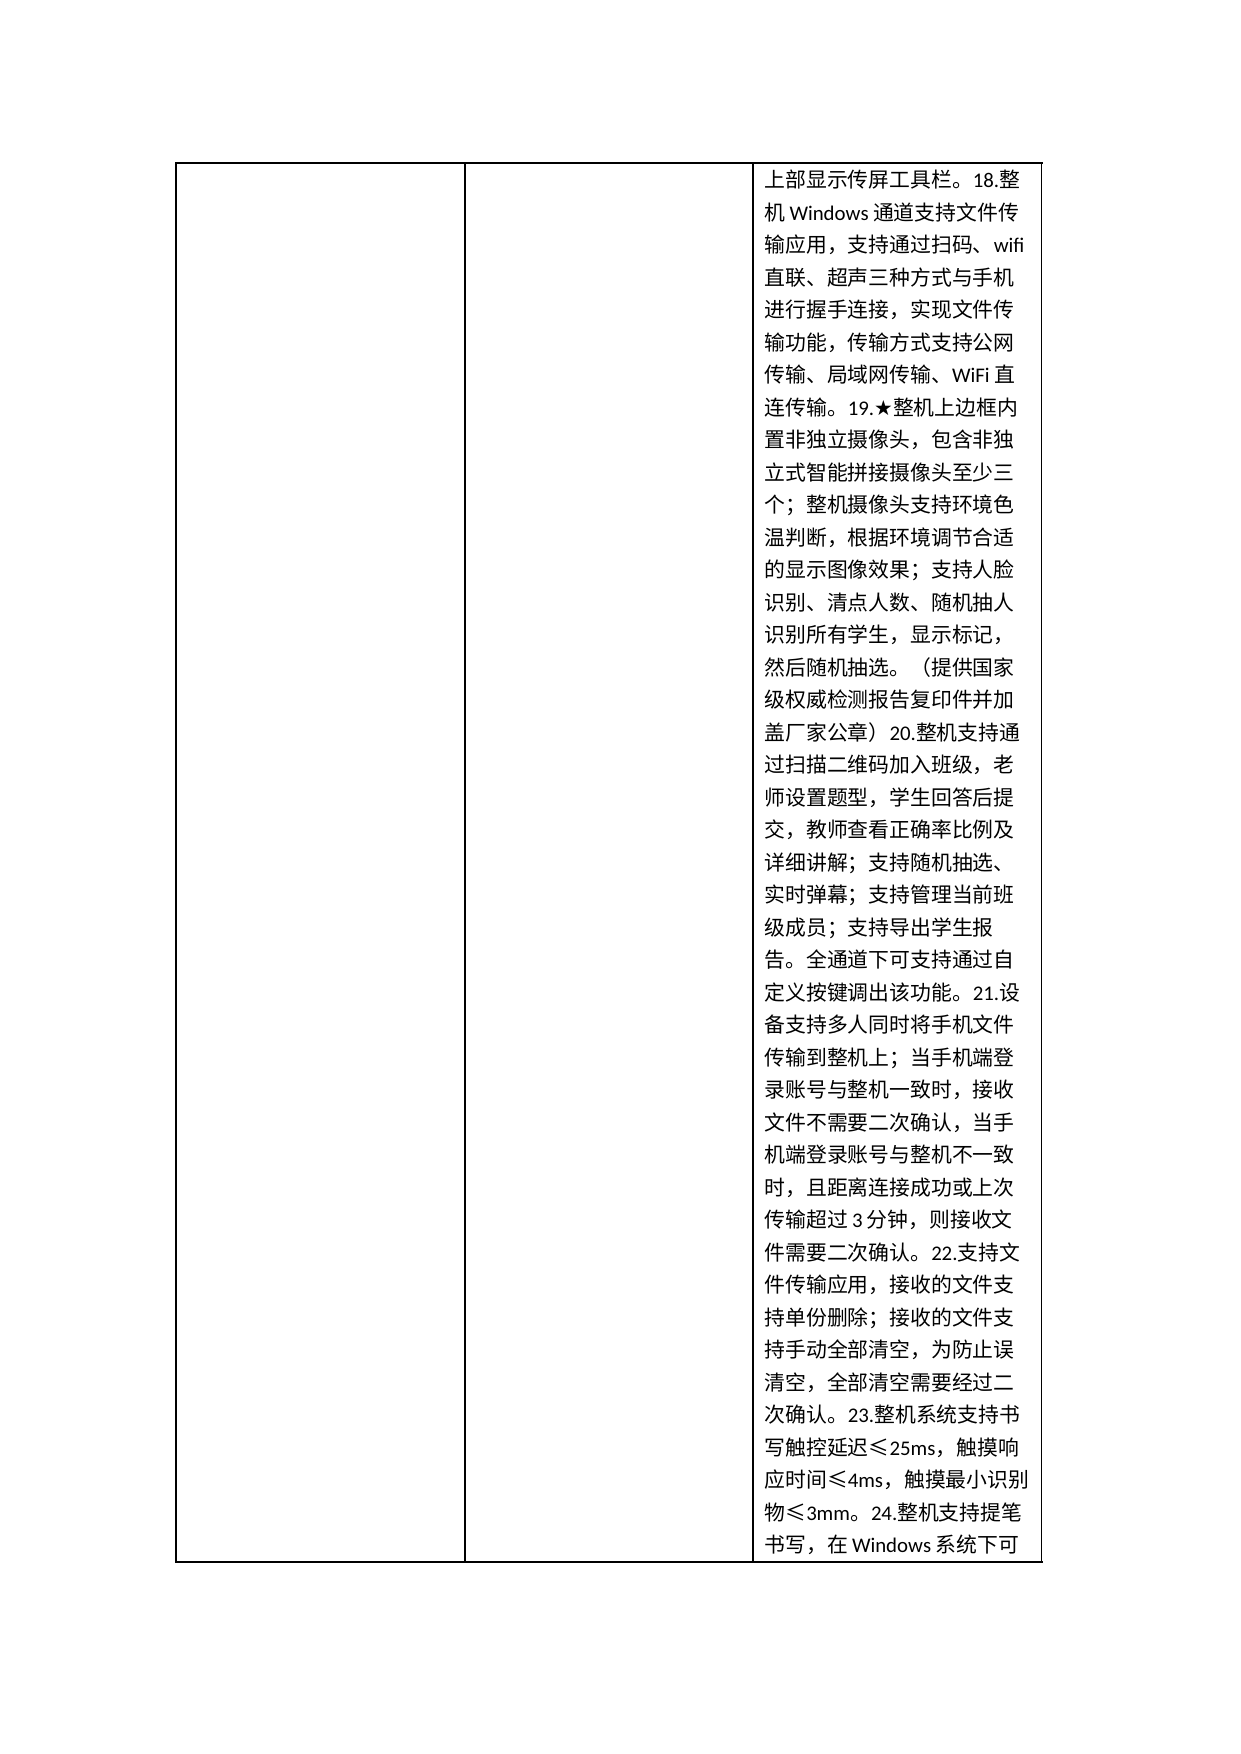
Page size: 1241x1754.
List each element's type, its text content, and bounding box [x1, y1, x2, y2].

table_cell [754, 164, 1041, 1561]
table_cell [177, 164, 464, 1561]
table_cell 1 [466, 164, 752, 1561]
